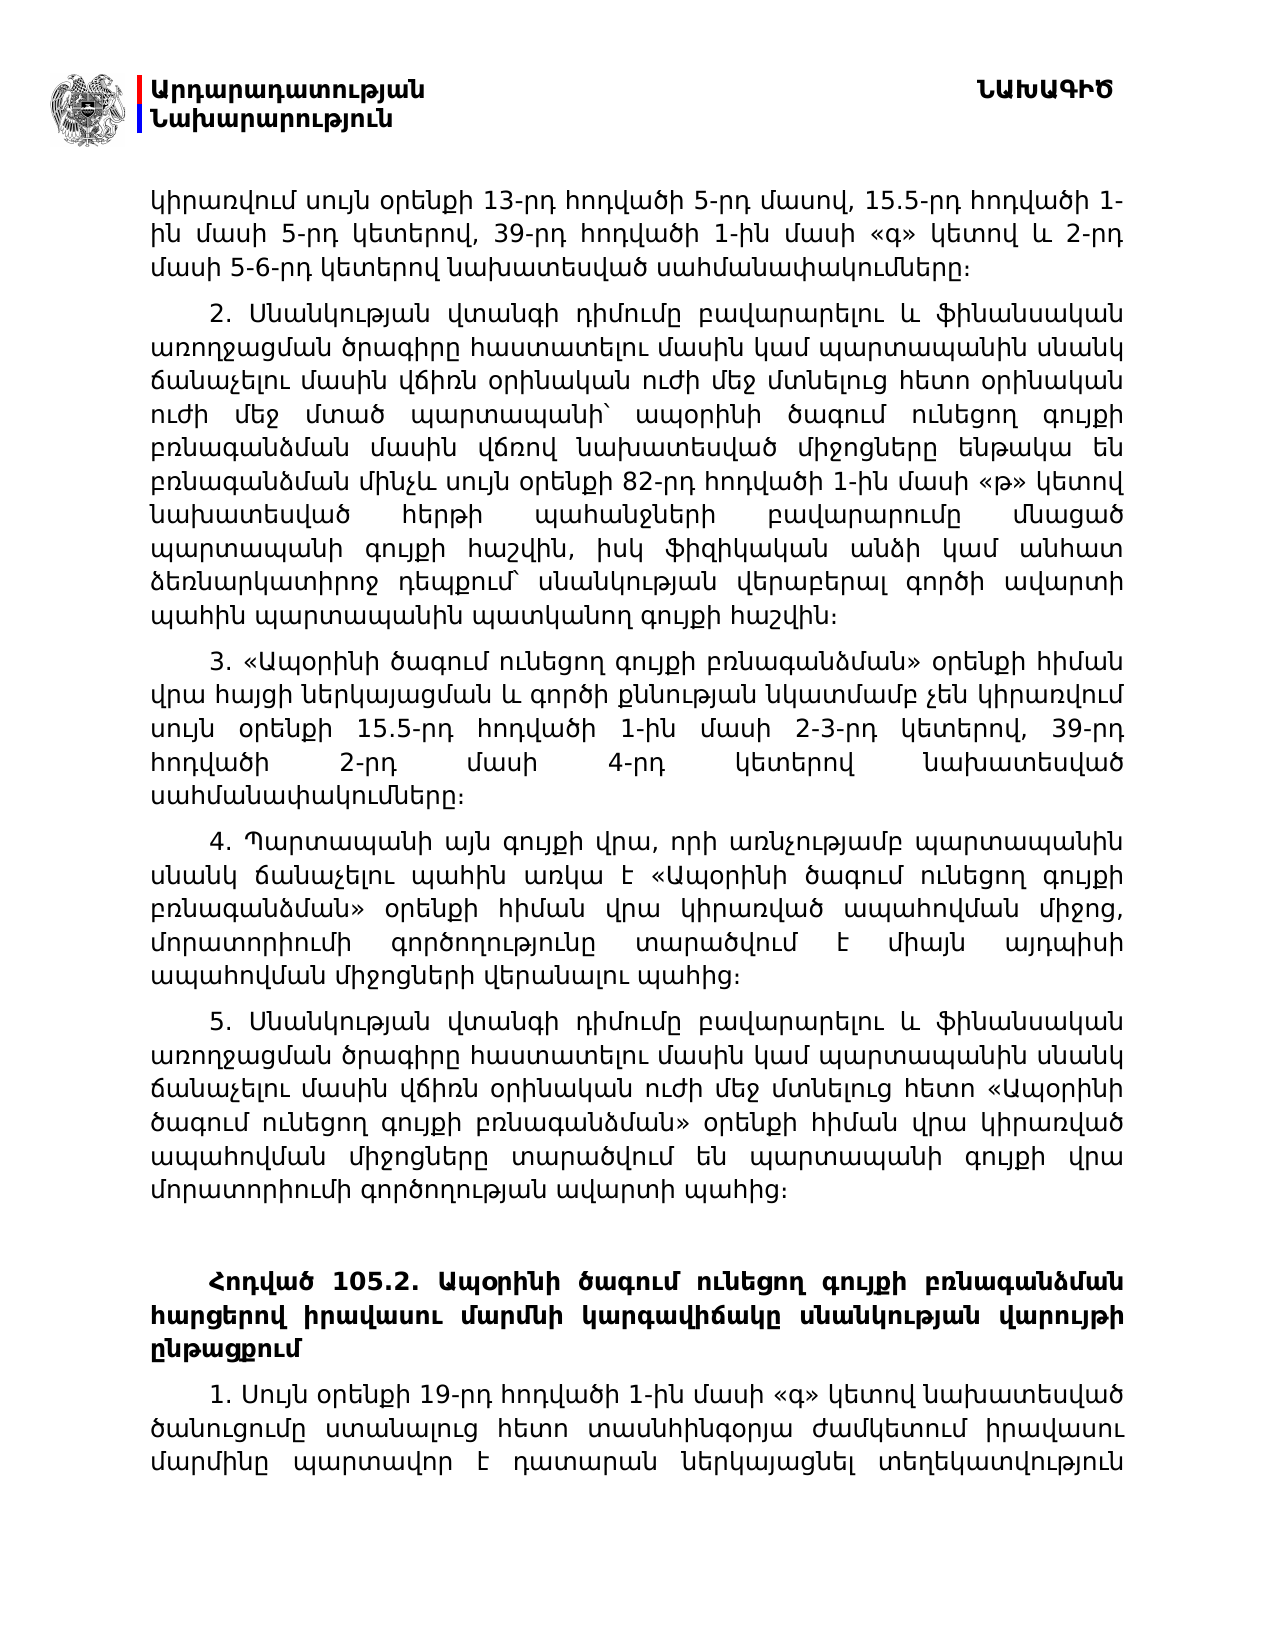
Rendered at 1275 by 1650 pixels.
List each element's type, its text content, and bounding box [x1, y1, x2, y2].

picture [50, 73, 126, 147]
text 3. «Ապօրինի ծագում ունեցող գույքի բռնագանձման» օրենքի հիման վրա հայցի ներկայացման և գործի քննության նկատմամբ չեն կիրառվում սույն օրենքի 15.5-րդ հոդվածի 1-ին մասի 2-3-րդ կետերով, 39-րդ հոդվածի 2-րդ մասի 4-րդ կետերով նախատեսված սահմանափակումները։ [150, 647, 1125, 810]
text 4. Պարտապանի այն գույքի վրա, որի առնչությամբ պարտապանին սնանկ ճանաչելու պահին առկա է «Ապօրինի ծագում ունեցող գույքի բռնագանձման» օրենքի հիման վրա կիրառված ապահովման միջոց, մորատորիումի գործողությունը տարածվում է միայն այդպիսի ապահովման միջոցների վերանալու պահից։ [150, 827, 1125, 991]
text 2. Սնանկության վտանգի դիմումը բավարարելու և ֆինանսական առողջացման ծրագիրը հաստատելու մասին կամ պարտապանին սնանկ ճանաչելու մասին վճիռն օրինական ուժի մեջ մտնելուց հետո օրինական ուժի մեջ մտած պարտապանի՝ ապօրինի ծագում ունեցող գույքի բռնագանձման մասին վճռով նախատեսված միջոցները ենթակա են բռնագանձման մինչև սույն օրենքի 82-րդ հոդվածի 1-ին մասի «թ» կետով նախատեսված հերթի պահանջների բավարարումը մնացած պարտապանի գույքի հաշվին, իսկ ֆիզիկական անձի կամ անհատ ձեռնարկատիրոջ դեպքում՝ սնանկության վերաբերալ գործի ավարտի պահին պարտապանին պատկանող գույքի հաշվին։ [150, 299, 1125, 630]
text 5. Սնանկության վտանգի դիմումը բավարարելու և ֆինանսական առողջացման ծրագիրը հաստատելու մասին կամ պարտապանին սնանկ ճանաչելու մասին վճիռն օրինական ուժի մեջ մտնելուց հետո «Ապօրինի ծագում ունեցող գույքի բռնագանձման» օրենքի հիման վրա կիրառված ապահովման միջոցները տարածվում են պարտապանի գույքի վրա մորատորիումի գործողության ավարտի պահից։ [150, 1007, 1125, 1204]
text Հոդված 105.2. Ապօրինի ծագում ունեցող գույքի բռնագանձման հարցերով իրավասու մարմնի կարգավիճակը սնանկության վարույթի ընթացքում [150, 1267, 1125, 1363]
